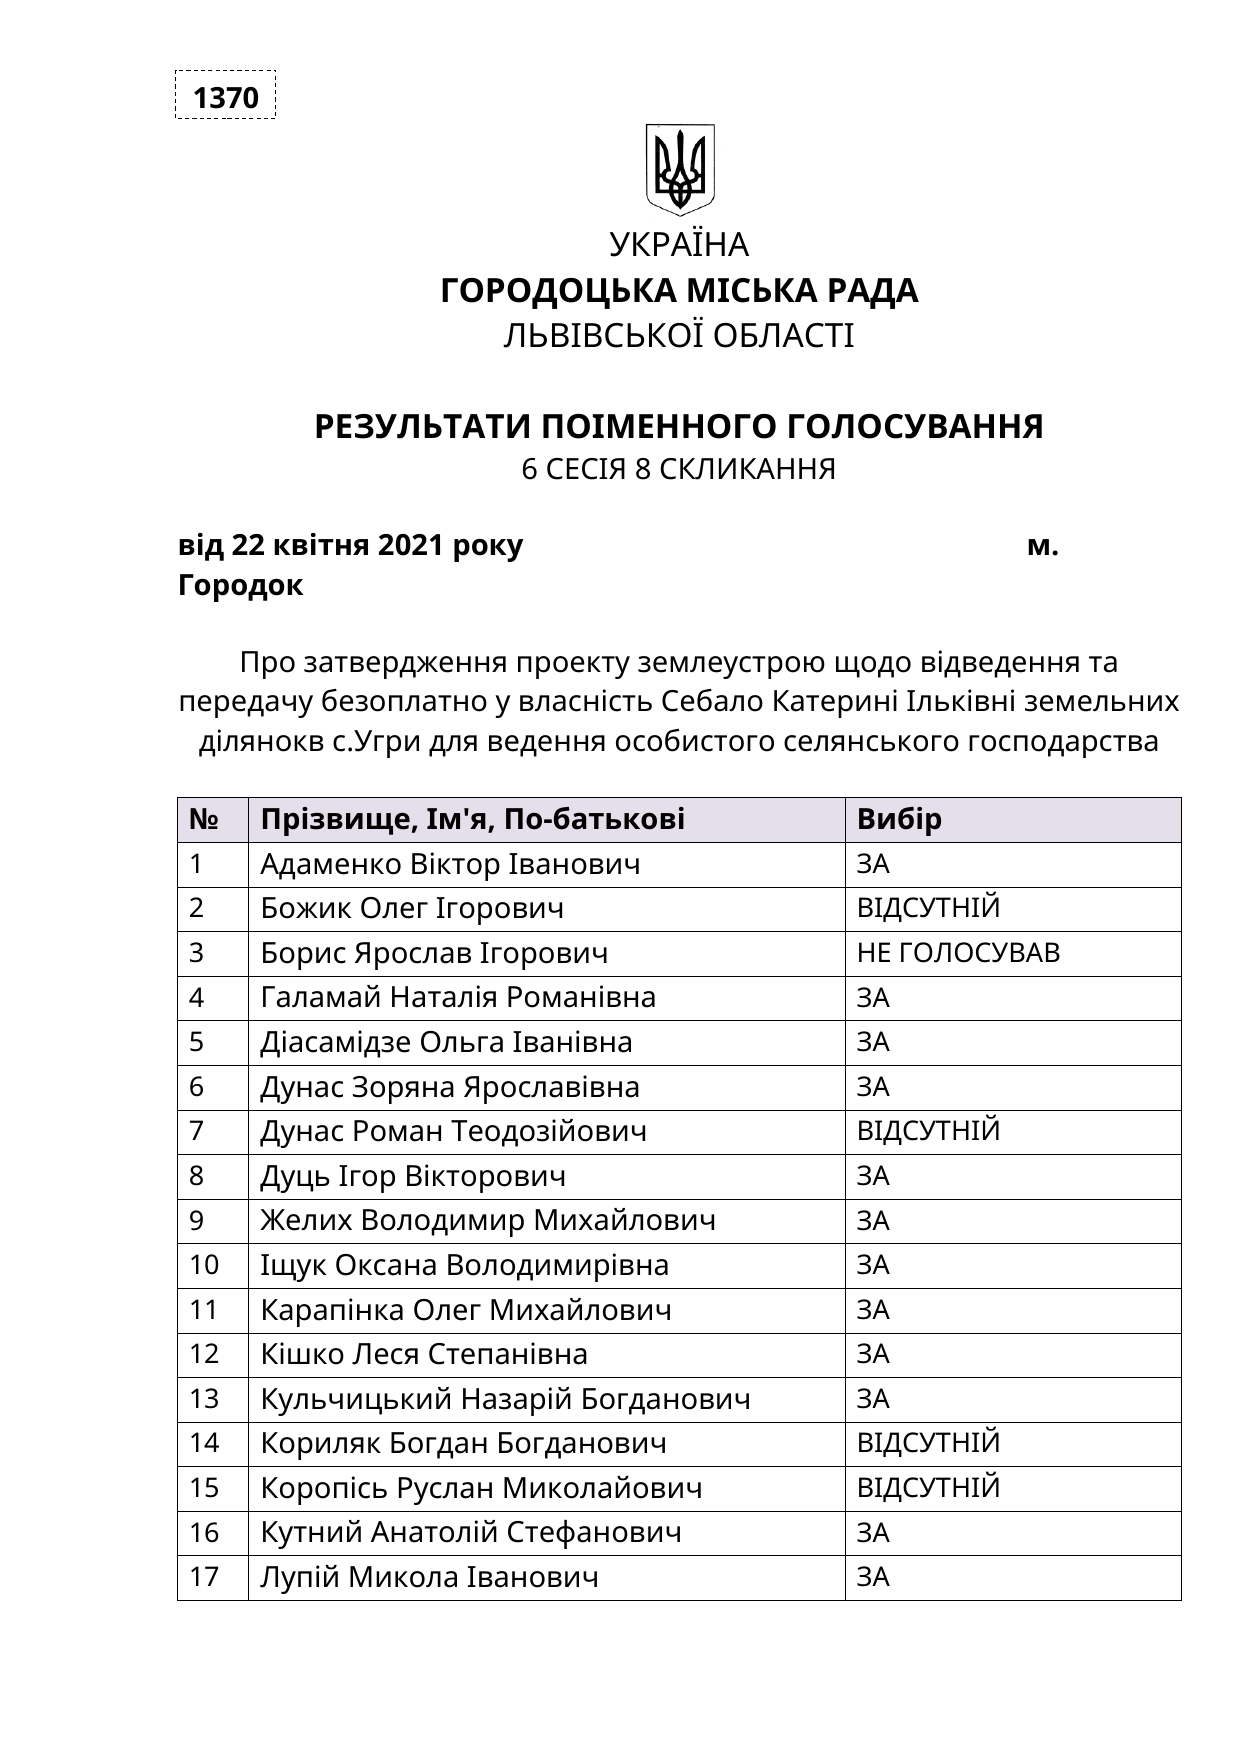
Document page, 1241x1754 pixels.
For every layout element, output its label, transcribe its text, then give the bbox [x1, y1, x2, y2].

table_cell 3 [178, 932, 248, 976]
table_cell 12 [178, 1334, 248, 1377]
table_cell Борис Ярослав Ігорович [249, 932, 845, 976]
table_cell 6 [178, 1066, 248, 1109]
table_cell 17 [178, 1556, 248, 1600]
text ЛЬВІВСЬКОЇ ОБЛАСТІ [177, 312, 1181, 357]
table_cell Кутний Анатолій Стефанович [249, 1512, 845, 1555]
text Про затвердження проекту землеустрою щодо відведення та передачу безоплатно у власність Себало Катерині Ільківні земельних ділянокв с.Угри для ведення особистого селянського господарства [177, 641, 1181, 760]
table_cell Дунас Роман Теодозійович [249, 1111, 845, 1154]
table_cell 15 [178, 1467, 248, 1511]
table_cell Дунас Зоряна Ярославівна [249, 1066, 845, 1109]
table_cell ЗА [846, 1155, 1181, 1199]
table_cell ЗА [846, 1244, 1181, 1288]
text РЕЗУЛЬТАТИ ПОІМЕННОГО ГОЛОСУВАННЯ [177, 403, 1181, 448]
table_cell ВІДСУТНІЙ [846, 1111, 1181, 1154]
table_cell НЕ ГОЛОСУВАВ [846, 932, 1181, 976]
table_cell 11 [178, 1289, 248, 1332]
table_cell ЗА [846, 1289, 1181, 1332]
table_cell Галамай Наталія Романівна [249, 977, 845, 1020]
table_cell Желих Володимир Михайлович [249, 1200, 845, 1243]
table_cell Коропісь Руслан Миколайович [249, 1467, 845, 1511]
table_cell Адаменко Віктор Іванович [249, 843, 845, 887]
table_cell 5 [178, 1021, 248, 1065]
table_cell 10 [178, 1244, 248, 1288]
table_cell Кульчицький Назарій Богданович [249, 1378, 845, 1422]
table_cell ЗА [846, 1200, 1181, 1243]
text УКРАЇНА [177, 221, 1181, 266]
table_cell ЗА [846, 843, 1181, 887]
text ГОРОДОЦЬКА МІСЬКА РАДА [177, 266, 1181, 312]
table_cell ВІДСУТНІЙ [846, 1467, 1181, 1511]
table_cell ВІДСУТНІЙ [846, 888, 1181, 931]
table_header Прізвище, Ім'я, По-батькові [249, 798, 845, 842]
table_cell 9 [178, 1200, 248, 1243]
table_cell ЗА [846, 1021, 1181, 1065]
table_cell 14 [178, 1423, 248, 1466]
table_cell ЗА [846, 1556, 1181, 1600]
table_cell ЗА [846, 1066, 1181, 1109]
table_cell Дуць Ігор Вікторович [249, 1155, 845, 1199]
table_cell Лупій Микола Іванович [249, 1556, 845, 1600]
table_cell 4 [178, 977, 248, 1020]
table_cell ЗА [846, 977, 1181, 1020]
text від 22 квітня 2021 року м. Городок [177, 525, 1181, 604]
table_cell ЗА [846, 1512, 1181, 1555]
table_header Вибір [846, 798, 1181, 842]
picture [633, 118, 726, 221]
table_cell Іщук Оксана Володимирівна [249, 1244, 845, 1288]
table_cell Кішко Леся Степанівна [249, 1334, 845, 1377]
table_cell 2 [178, 888, 248, 931]
table_cell ЗА [846, 1334, 1181, 1377]
table_cell Кориляк Богдан Богданович [249, 1423, 845, 1466]
table_cell 7 [178, 1111, 248, 1154]
table_cell Діасамідзе Ольга Іванівна [249, 1021, 845, 1065]
table_cell Карапінка Олег Михайлович [249, 1289, 845, 1332]
table_cell ЗА [846, 1378, 1181, 1422]
table_cell 1 [178, 843, 248, 887]
table_cell 13 [178, 1378, 248, 1422]
table_cell 8 [178, 1155, 248, 1199]
table_cell ВІДСУТНІЙ [846, 1423, 1181, 1466]
table_cell Божик Олег Ігорович [249, 888, 845, 931]
text 6 СЕСІЯ 8 СКЛИКАННЯ [177, 448, 1181, 488]
table_header № [178, 798, 248, 842]
table_cell 16 [178, 1512, 248, 1555]
